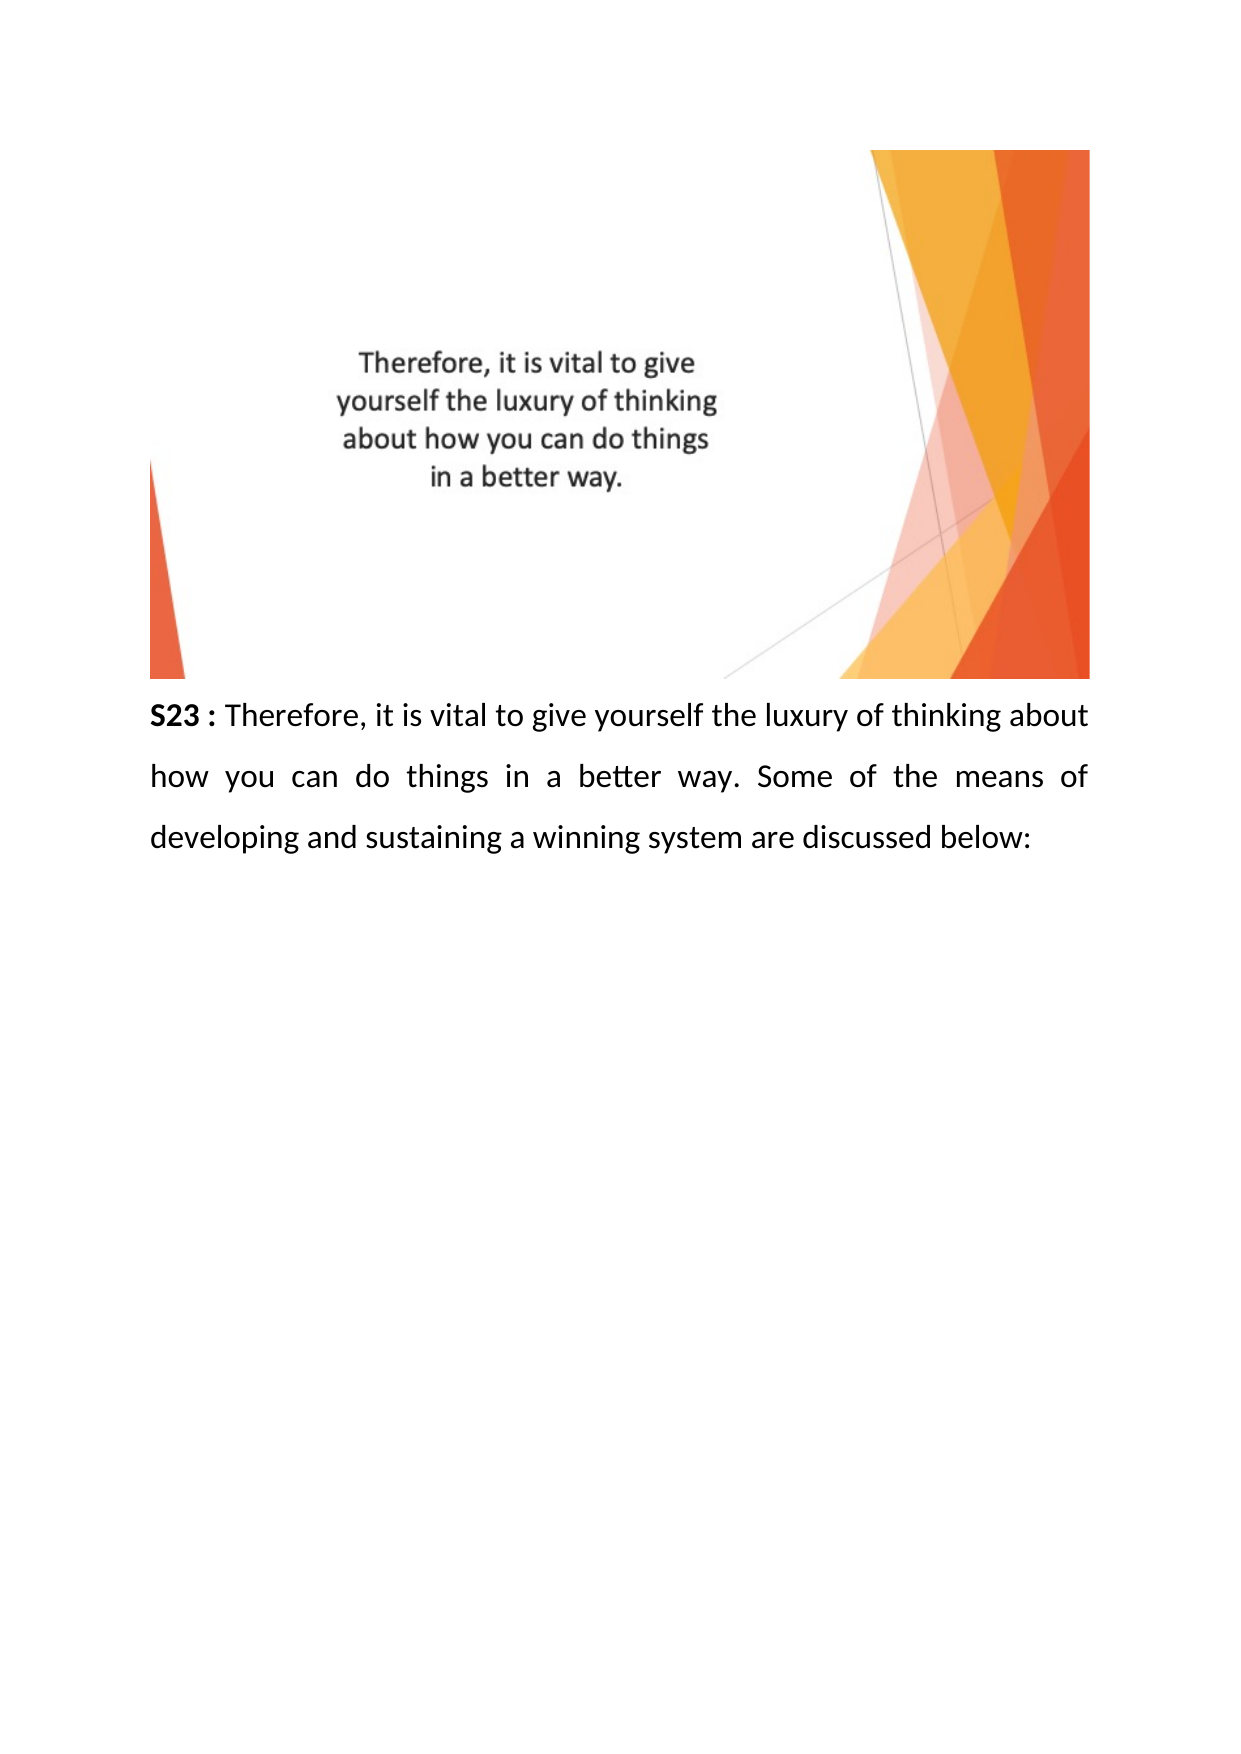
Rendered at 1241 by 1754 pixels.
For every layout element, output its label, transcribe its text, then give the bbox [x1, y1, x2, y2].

picture [150, 150, 1090, 679]
text S23 : Therefore, it is vital to give yourself the luxury of thinking about how you can do things in a better way. Some of the means of developing and sustaining a winning system are discussed below: [150, 694, 1090, 857]
